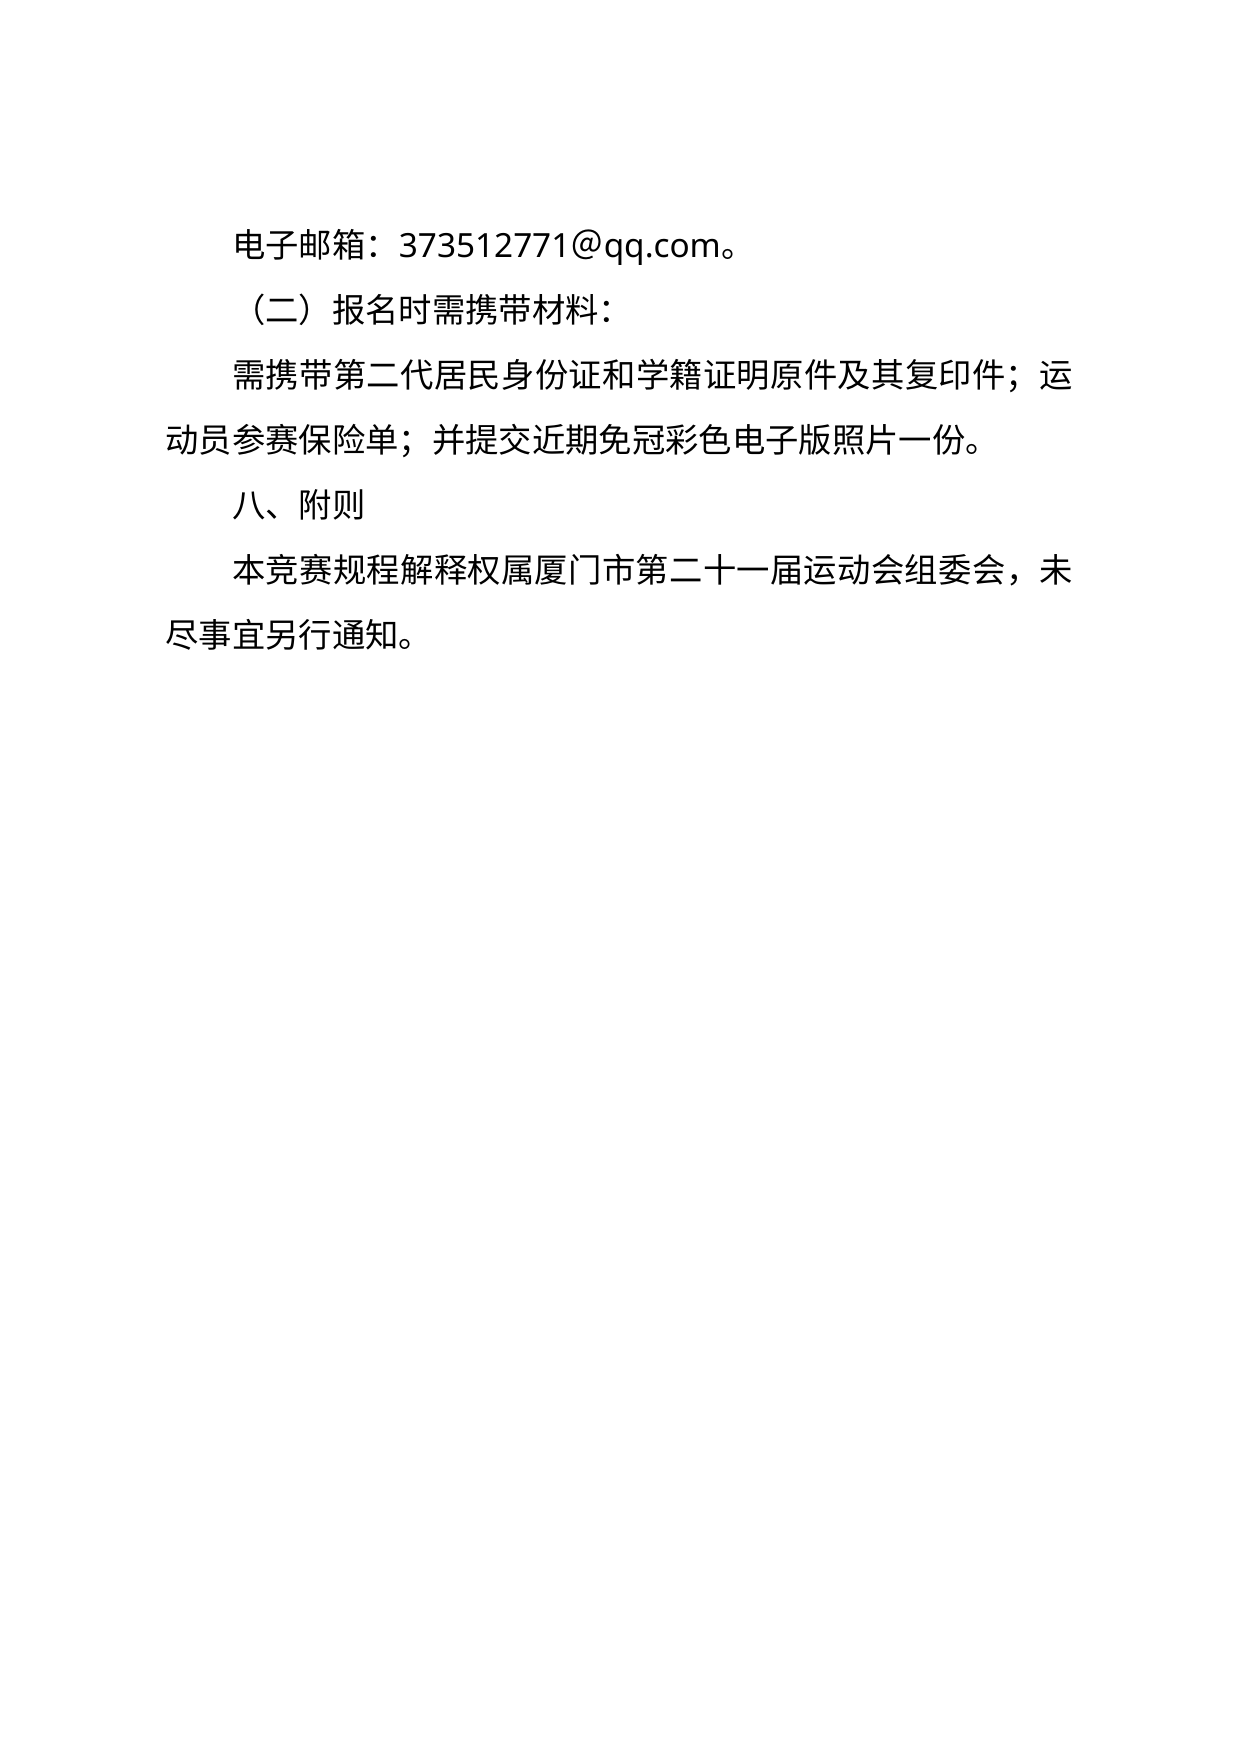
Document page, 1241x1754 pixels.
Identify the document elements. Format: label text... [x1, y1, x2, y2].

text 需携带第二代居民身份证和学籍证明原件及其复印件；运动员参赛保险单；并提交近期免冠彩色电子版照片一份。 [165, 341, 1075, 471]
list 本竞赛规程解释权属厦门市第二十一届运动会组委会，未尽事宜另行通知。 [165, 536, 1075, 666]
text （二）报名时需携带材料： [165, 276, 1075, 341]
text 电子邮箱：373512771＠qq.com。 [165, 211, 1075, 276]
list 八、附则 [165, 471, 1075, 536]
